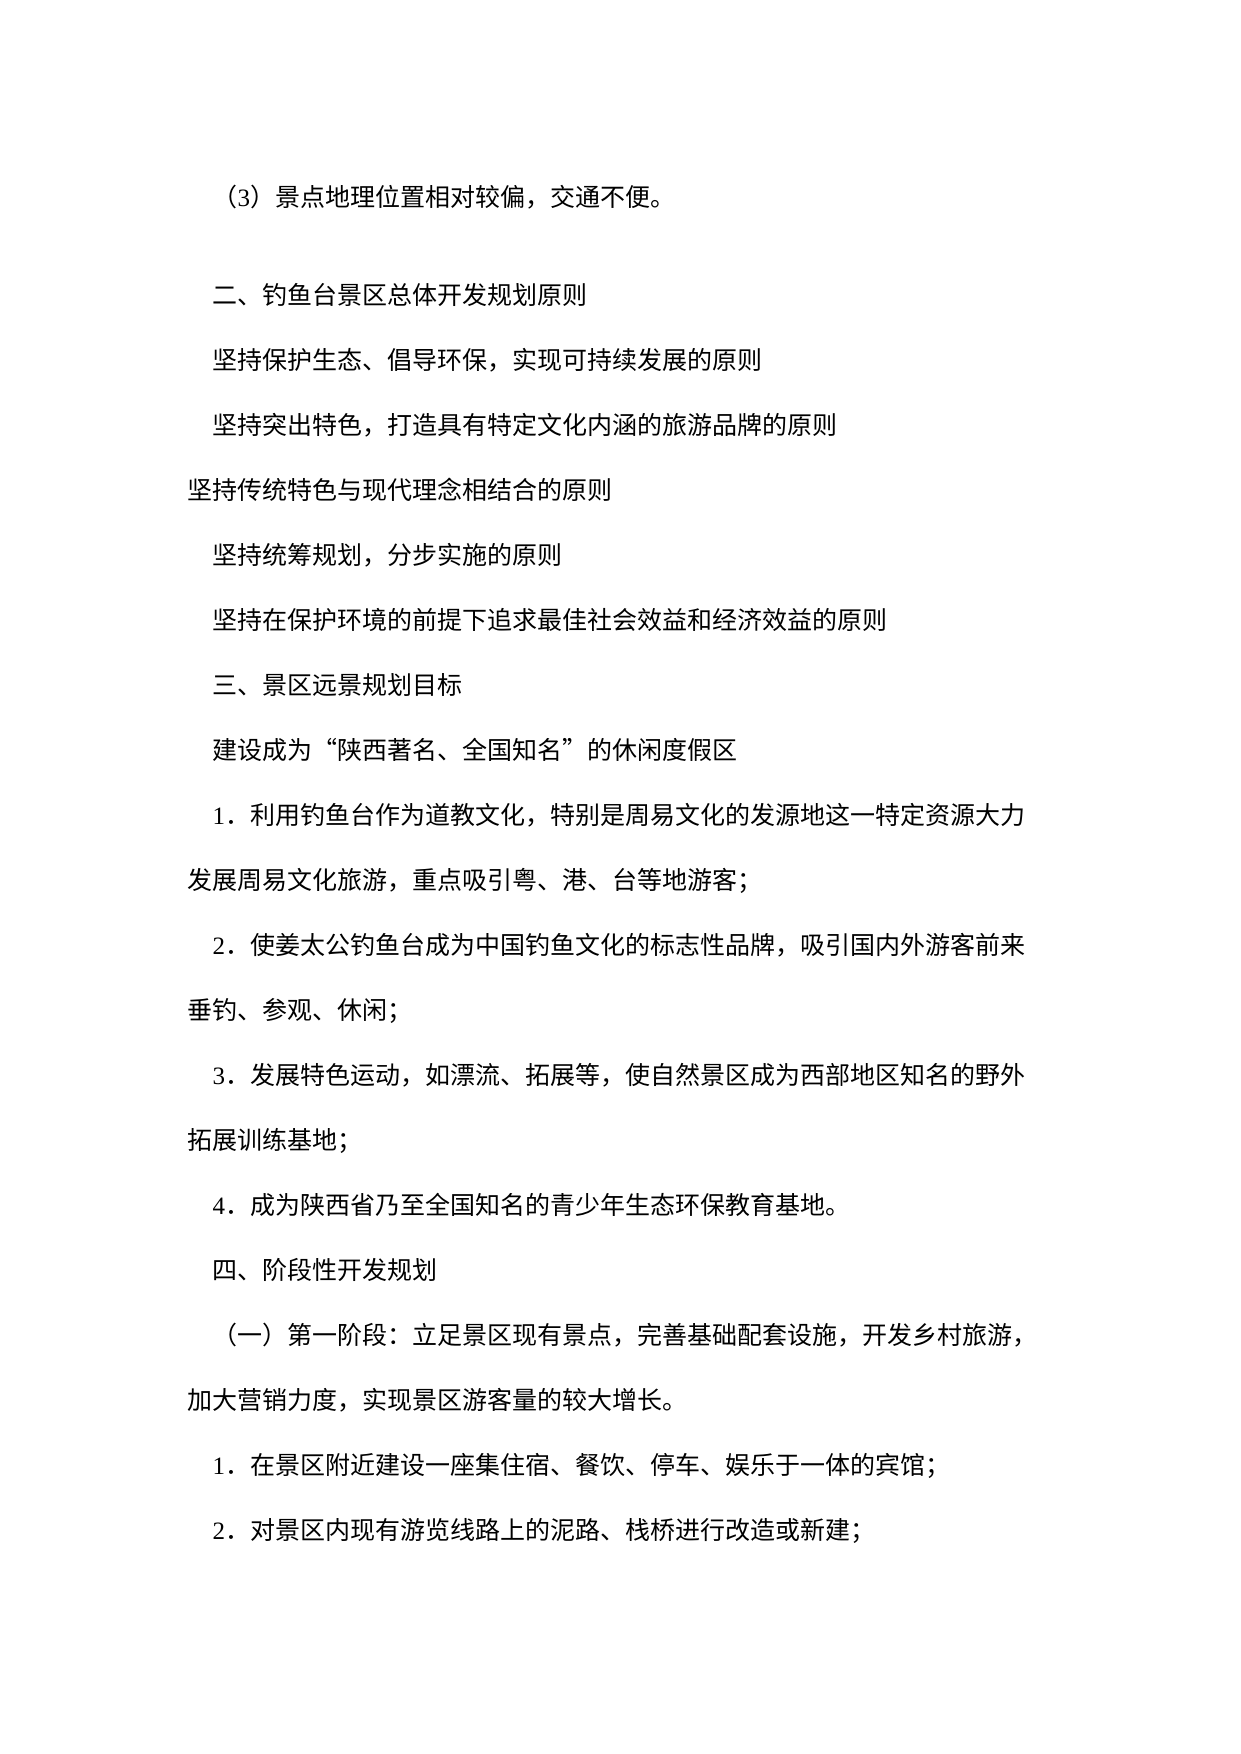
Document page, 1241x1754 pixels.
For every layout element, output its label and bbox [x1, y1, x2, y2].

table_header [186, 162, 1051, 1563]
